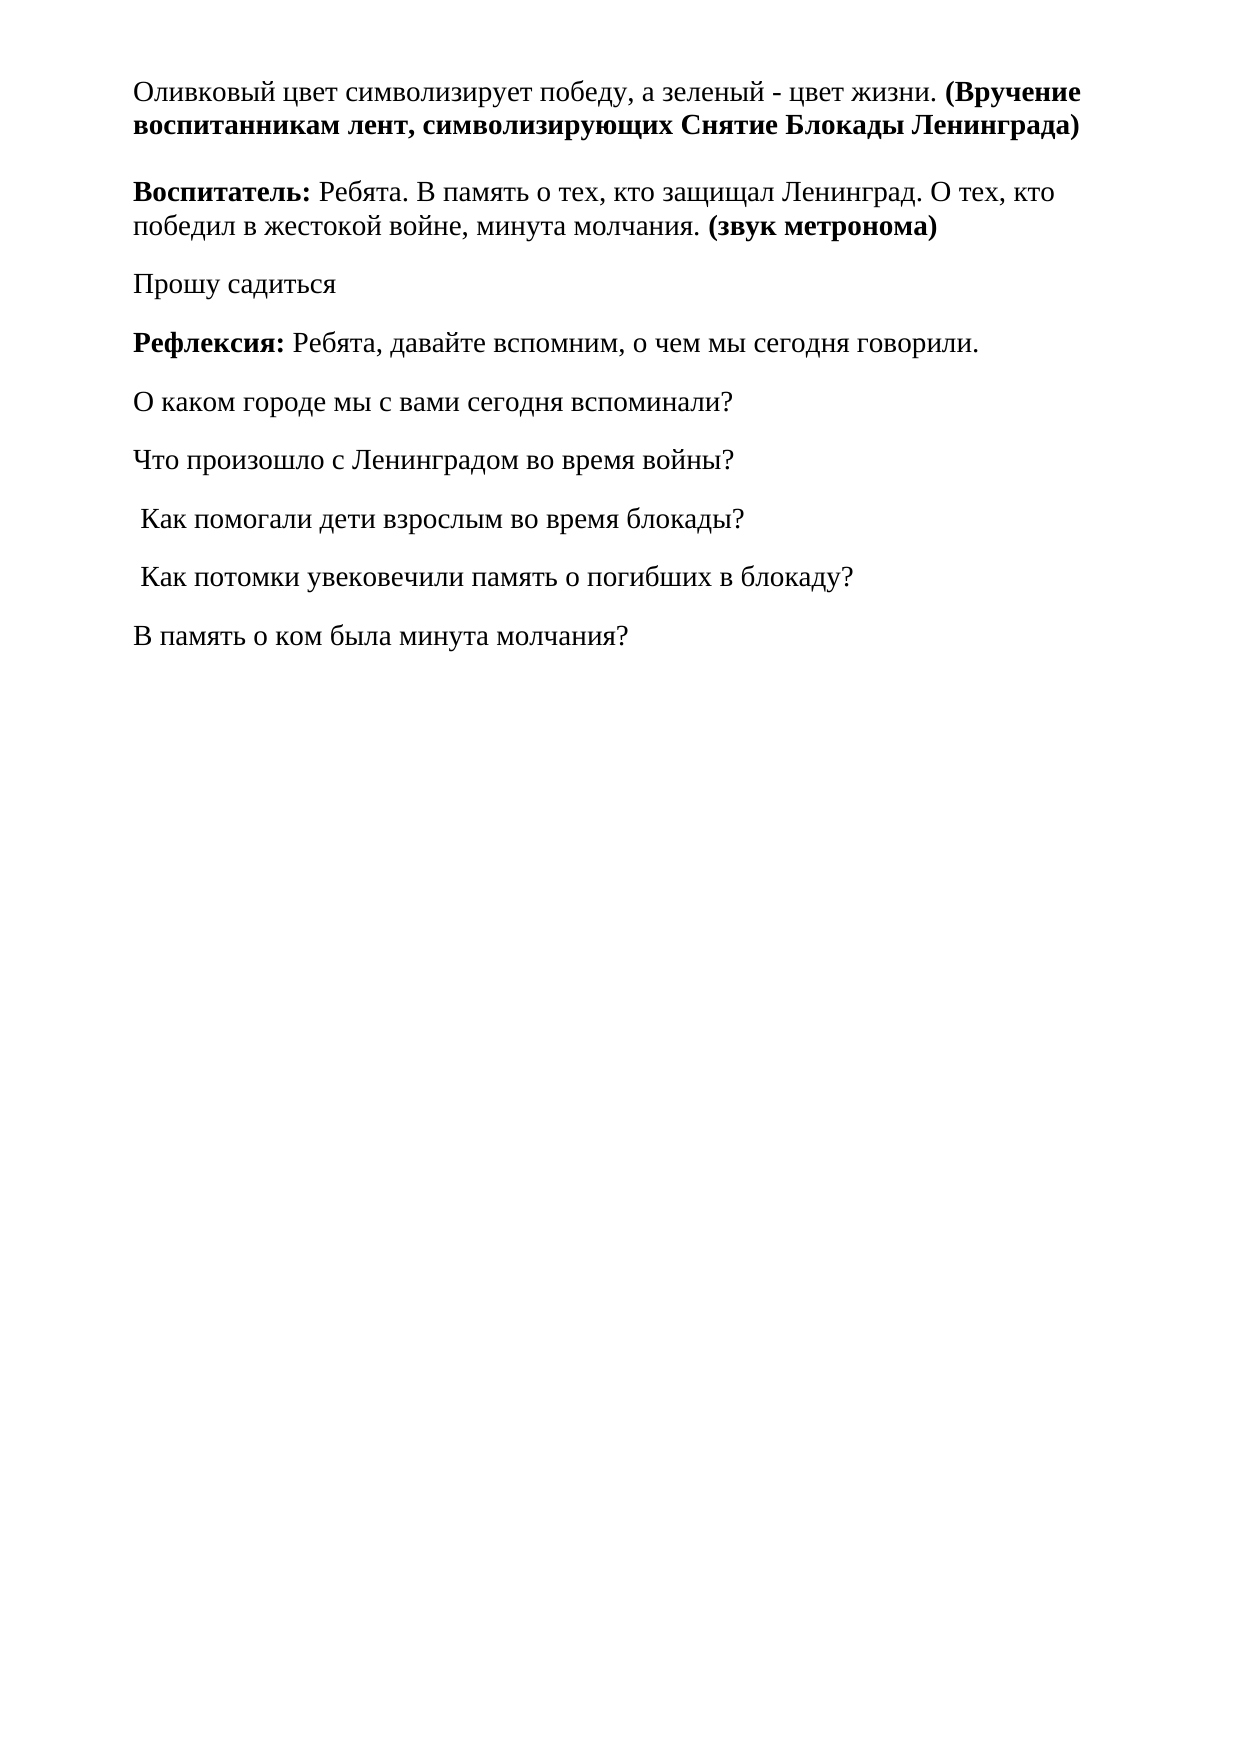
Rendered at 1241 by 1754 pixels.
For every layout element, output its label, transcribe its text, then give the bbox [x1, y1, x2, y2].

text Как помогали дети взрослым во время блокады? [133, 501, 1152, 534]
text В память о ком была минута молчания? [133, 618, 1152, 651]
text Рефлексия: Ребята, давайте вспомним, о чем мы сегодня говорили. [133, 325, 1152, 359]
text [133, 74, 1152, 141]
text Как потомки увековечили память о погибших в блокаду? [133, 559, 1152, 593]
text Что произошло с Ленинградом во время войны? [133, 442, 1152, 476]
text О каком городе мы с вами сегодня вспоминали? [133, 384, 1152, 417]
text Прошу садиться [133, 267, 1152, 300]
text Воспитатель: Ребята. В память о тех, кто защищал Ленинград. О тех, кто победил в жестокой войне, минута молчания. (звук метронома) [133, 174, 1152, 242]
